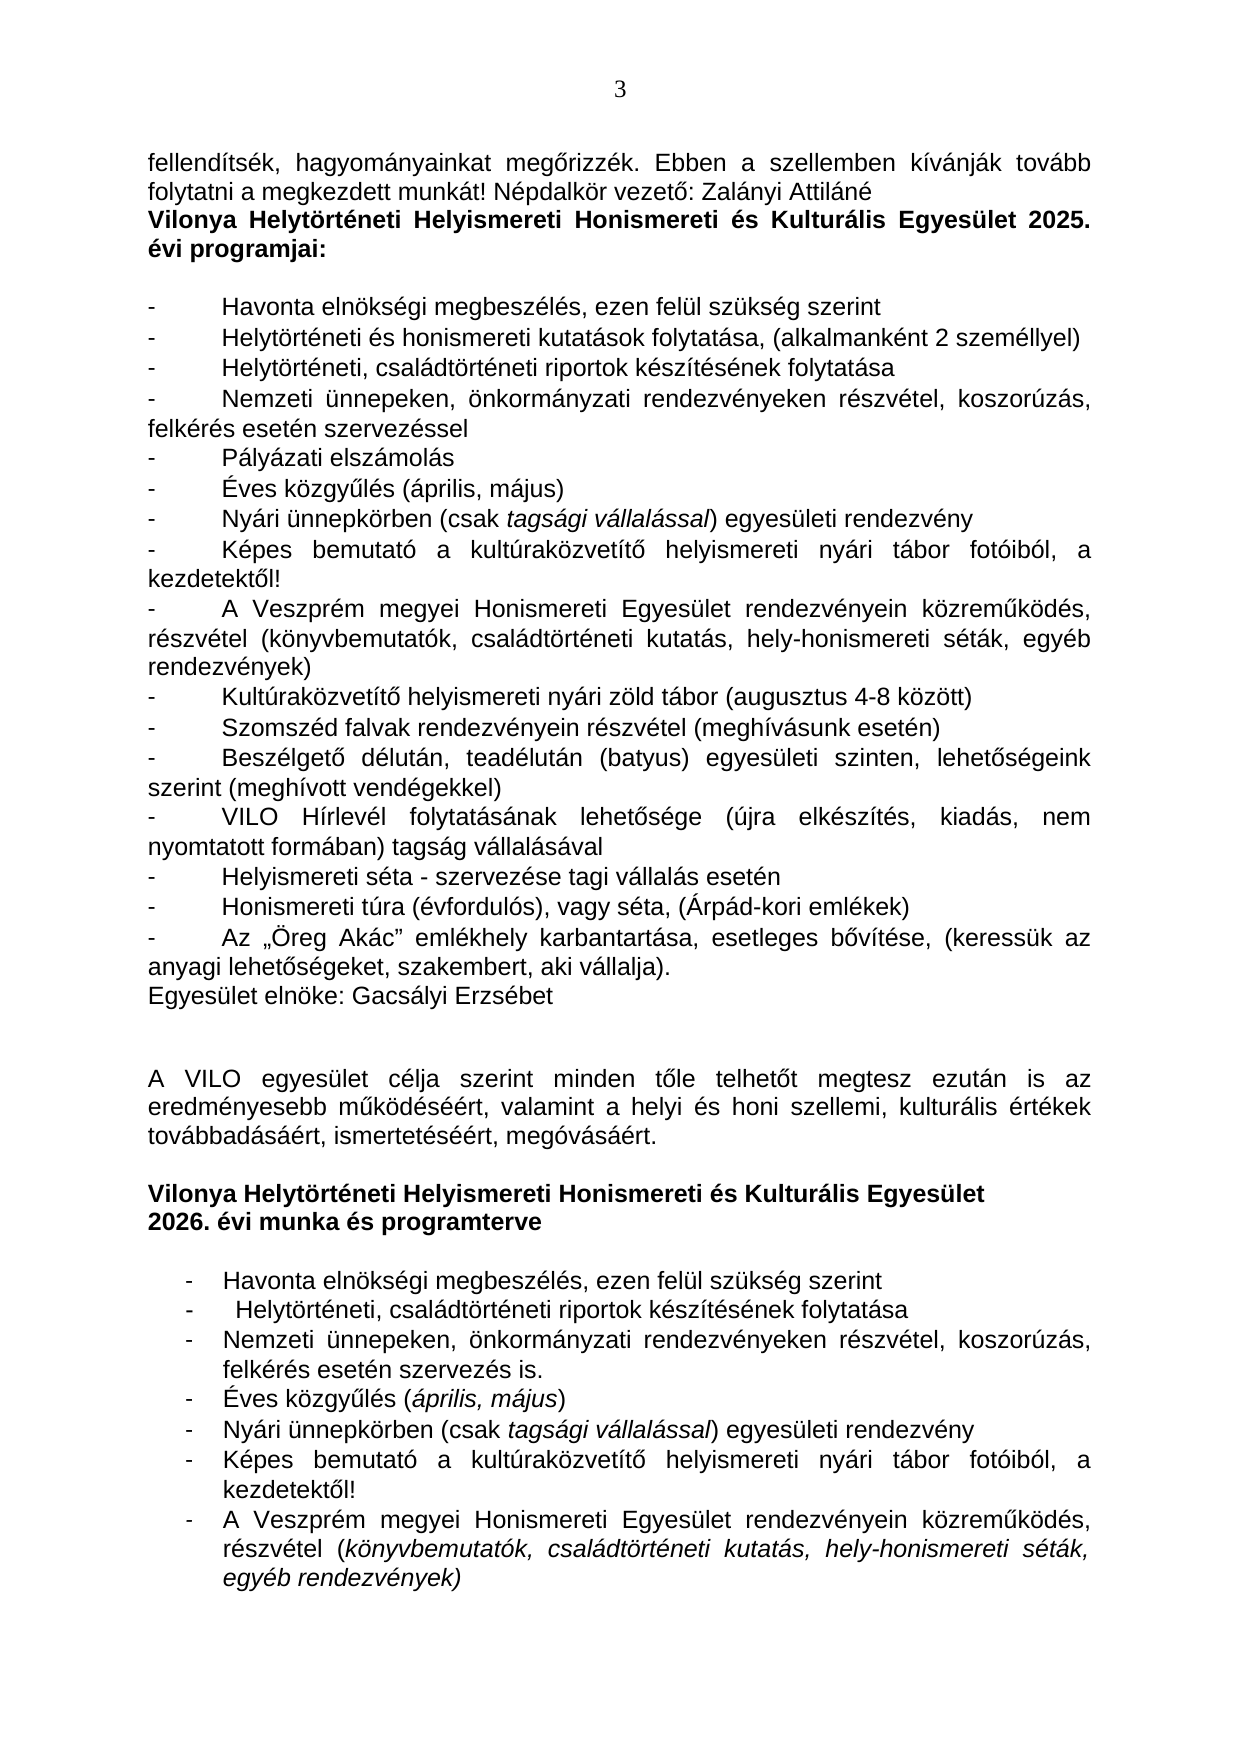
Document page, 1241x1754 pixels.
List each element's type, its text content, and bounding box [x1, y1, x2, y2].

list Szomszéd falvak rendezvényein részvétel (meghívásunk esetén) [148, 712, 1092, 742]
list Helyismereti séta - szervezése tagi vállalás esetén [148, 861, 1092, 891]
list Éves közgyűlés (április, május) [185, 1383, 1092, 1414]
list Egyesület elnöke: Gacsályi Erzsébet [148, 981, 1092, 1010]
text A VILO egyesület célja szerint minden tőle telhetőt megtesz ezután is az eredményesebb működéséért, valamint a helyi és honi szellemi, kulturális értékek továbbadásáért, ismertetéséért, megóvásáért. [148, 1064, 1092, 1150]
list A Veszprém megyei Honismereti Egyesület rendezvényein közreműködés, részvétel (könyvbemutatók, családtörténeti kutatás, hely-honismereti séták, egyéb rendezvények) [185, 1504, 1092, 1592]
text 2026. évi munka és programterve [148, 1207, 1092, 1236]
list Az „Öreg Akác” emlékhely karbantartása, esetleges bővítése, (keressük az anyagi lehetőségeket, szakembert, aki vállalja). [148, 922, 1092, 981]
list Helytörténeti és honismereti kutatások folytatása, (alkalmanként 2 személlyel) [148, 322, 1092, 352]
text Vilonya Helytörténeti Helyismereti Honismereti és Kulturális Egyesület 2025. évi programjai: [148, 205, 1092, 263]
list VILO Hírlevél folytatásának lehetősége (újra elkészítés, kiadás, nem nyomtatott formában) tagság vállalásával [148, 801, 1092, 861]
list Havonta elnökségi megbeszélés, ezen felül szükség szerint [185, 1265, 1092, 1295]
list A Veszprém megyei Honismereti Egyesület rendezvényein közreműködés, részvétel (könyvbemutatók, családtörténeti kutatás, hely-honismereti séták, egyéb rendezvények) [148, 593, 1092, 681]
list Havonta elnökségi megbeszélés, ezen felül szükség szerint [148, 291, 1092, 322]
list Képes bemutató a kultúraközvetítő helyismereti nyári tábor fotóiból, a kezdetektől! [148, 534, 1092, 593]
list Nyári ünnepkörben (csak tagsági vállalással) egyesületi rendezvény [148, 503, 1092, 534]
list Képes bemutató a kultúraközvetítő helyismereti nyári tábor fotóiból, a kezdetektől! [185, 1444, 1092, 1504]
list Honismereti túra (évfordulós), vagy séta, (Árpád-kori emlékek) [148, 891, 1092, 922]
list Helytörténeti, családtörténeti riportok készítésének folytatása [148, 352, 1092, 383]
list Nyári ünnepkörben (csak tagsági vállalással) egyesületi rendezvény [185, 1414, 1092, 1444]
list Nemzeti ünnepeken, önkormányzati rendezvényeken részvétel, koszorúzás, felkérés esetén szervezéssel [148, 383, 1092, 442]
list Nemzeti ünnepeken, önkormányzati rendezvényeken részvétel, koszorúzás, felkérés esetén szervezés is. [185, 1324, 1092, 1383]
list Kultúraközvetítő helyismereti nyári zöld tábor (augusztus 4-8 között) [148, 681, 1092, 712]
text Vilonya Helytörténeti Helyismereti Honismereti és Kulturális Egyesület [148, 1179, 1092, 1207]
text - Helytörténeti, családtörténeti riportok készítésének folytatása [185, 1295, 1092, 1324]
list Éves közgyűlés (április, május) [148, 473, 1092, 503]
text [148, 148, 1092, 205]
list Beszélgető délután, teadélután (batyus) egyesületi szinten, lehetőségeink szerint (meghívott vendégekkel) [148, 742, 1092, 801]
list Pályázati elszámolás [148, 442, 1092, 473]
